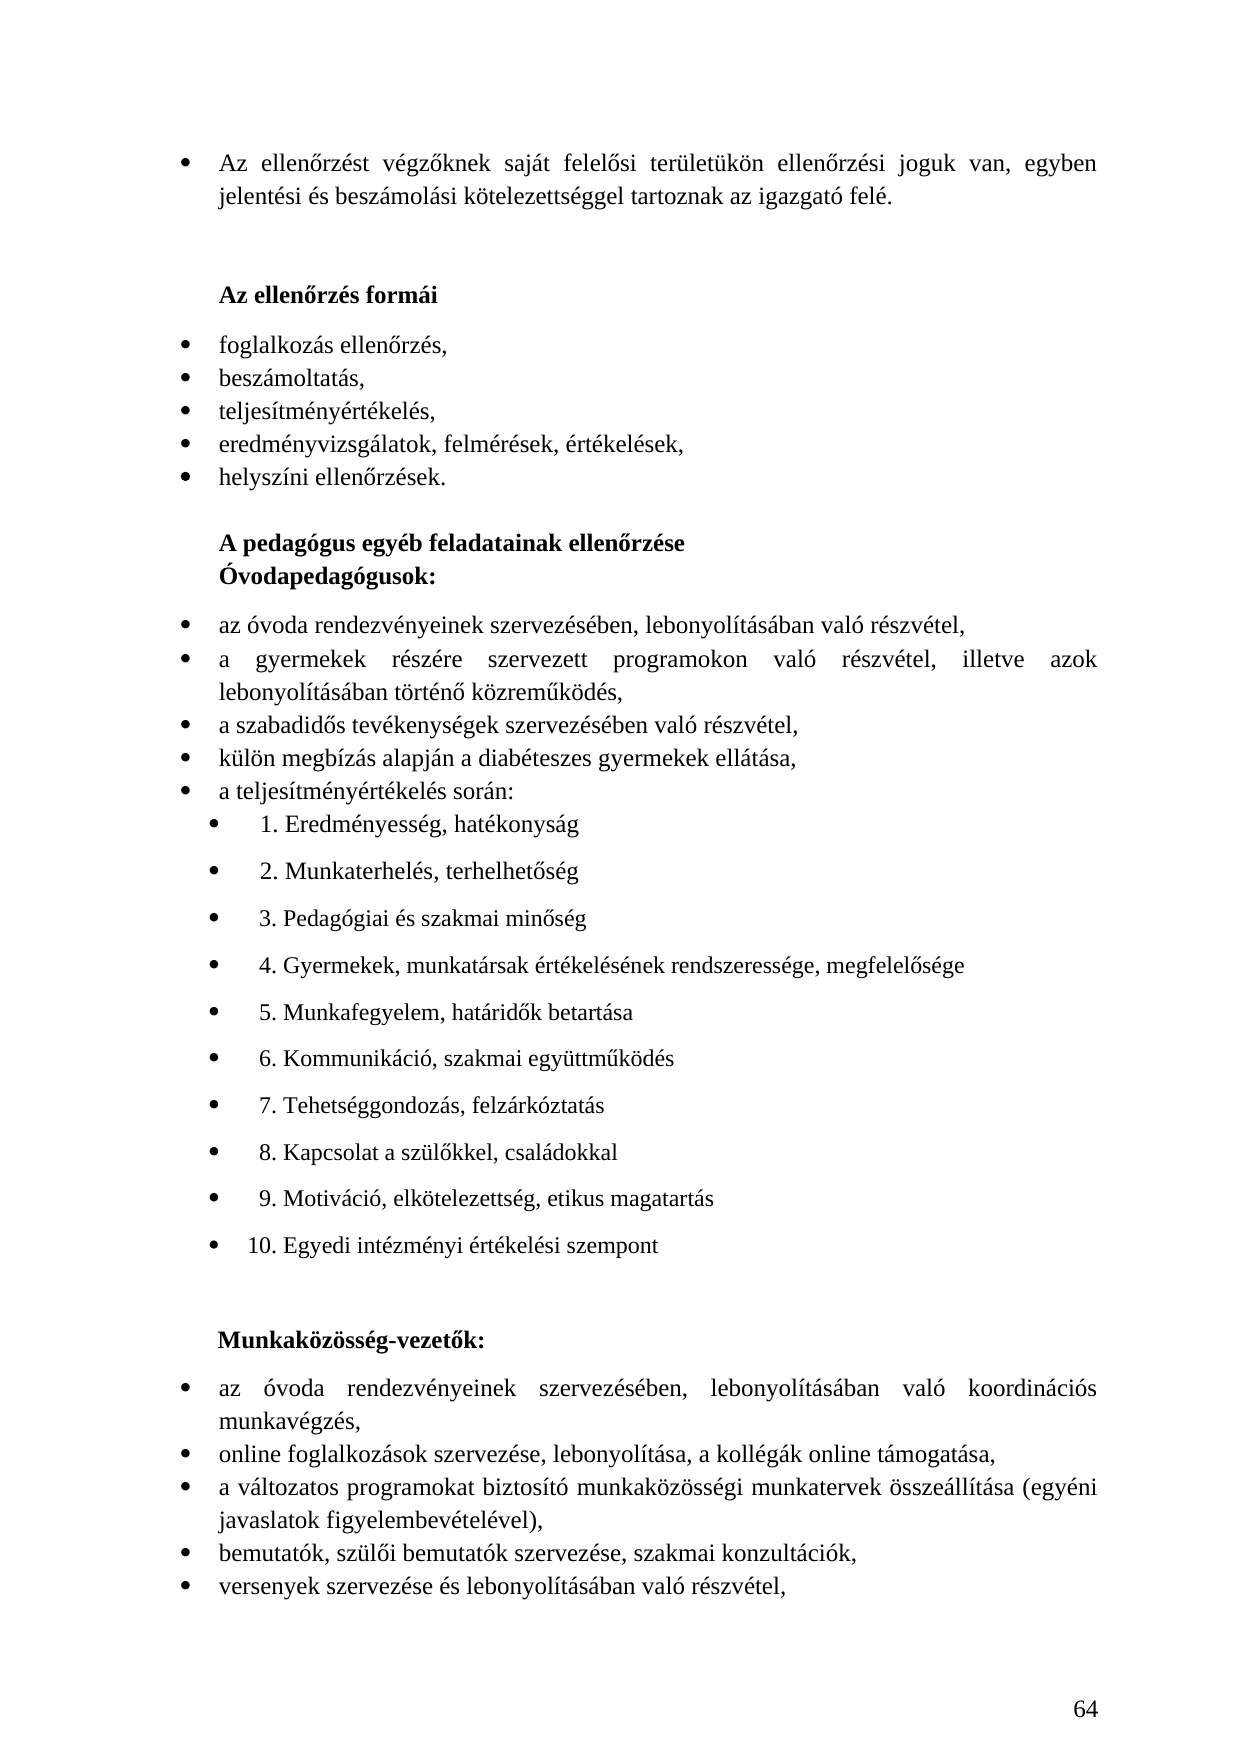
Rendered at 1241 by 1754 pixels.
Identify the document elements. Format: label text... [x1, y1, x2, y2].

list Az ellenőrzést végzőknek saját felelősi területükön ellenőrzési joguk van, egyben jelentési és beszámolási kötelezettséggel tartoznak az igazgató felé. [181, 148, 1098, 209]
list 4. Gyermekek, munkatársak értékelésének rendszeressége, megfelelősége [209, 951, 1098, 979]
list 5. Munkafegyelem, határidők betartása [209, 997, 1098, 1025]
list versenyek szervezése és lebonyolításában való részvétel, [181, 1571, 1098, 1599]
list az óvoda rendezvényeinek szervezésében, lebonyolításában való koordinációs munkavégzés, [181, 1373, 1098, 1434]
list 9. Motiváció, elkötelezettség, etikus magatartás [209, 1184, 1098, 1212]
list 1. Eredményesség, hatékonyság [209, 809, 1098, 837]
text Óvodapedagógusok: [218, 561, 1098, 590]
list 2. Munkaterhelés, terhelhetőség [209, 856, 1098, 885]
list a teljesítményértékelés során: [181, 776, 1098, 804]
list beszámoltatás, [181, 363, 1098, 392]
list online foglalkozások szervezése, lebonyolítása, a kollégák online támogatása, [181, 1439, 1098, 1467]
list eredményvizsgálatok, felmérések, értékelések, [181, 429, 1098, 458]
list a gyermekek részére szervezett programokon való részvétel, illetve azok lebonyolításában történő közreműködés, [181, 644, 1098, 705]
list a szabadidős tevékenységek szervezésében való részvétel, [181, 710, 1098, 738]
list 7. Tehetséggondozás, felzárkóztatás [209, 1091, 1098, 1119]
list teljesítményértékelés, [181, 396, 1098, 424]
list 8. Kapcsolat a szülőkkel, családokkal [209, 1137, 1098, 1165]
list 10. Egyedi intézményi értékelési szempont [209, 1231, 1098, 1258]
text Az ellenőrzés formái [218, 280, 1098, 309]
list bemutatók, szülői bemutatók szervezése, szakmai konzultációk, [181, 1538, 1098, 1567]
list a változatos programokat biztosító munkaközösségi munkatervek összeállítása (egyéni javaslatok figyelembevételével), [181, 1472, 1098, 1533]
list A pedagógus egyéb feladatainak ellenőrzése [218, 528, 1098, 557]
list 6. Kommunikáció, szakmai együttműködés [209, 1044, 1098, 1072]
list külön megbízás alapján a diabéteszes gyermekek ellátása, [181, 743, 1098, 771]
list foglalkozás ellenőrzés, [181, 330, 1098, 358]
list 3. Pedagógiai és szakmai minőség [209, 904, 1098, 932]
list az óvoda rendezvényeinek szervezésében, lebonyolításában való részvétel, [181, 611, 1098, 639]
text Munkaközösség-vezetők: [217, 1325, 1098, 1354]
list helyszíni ellenőrzések. [181, 462, 1098, 491]
